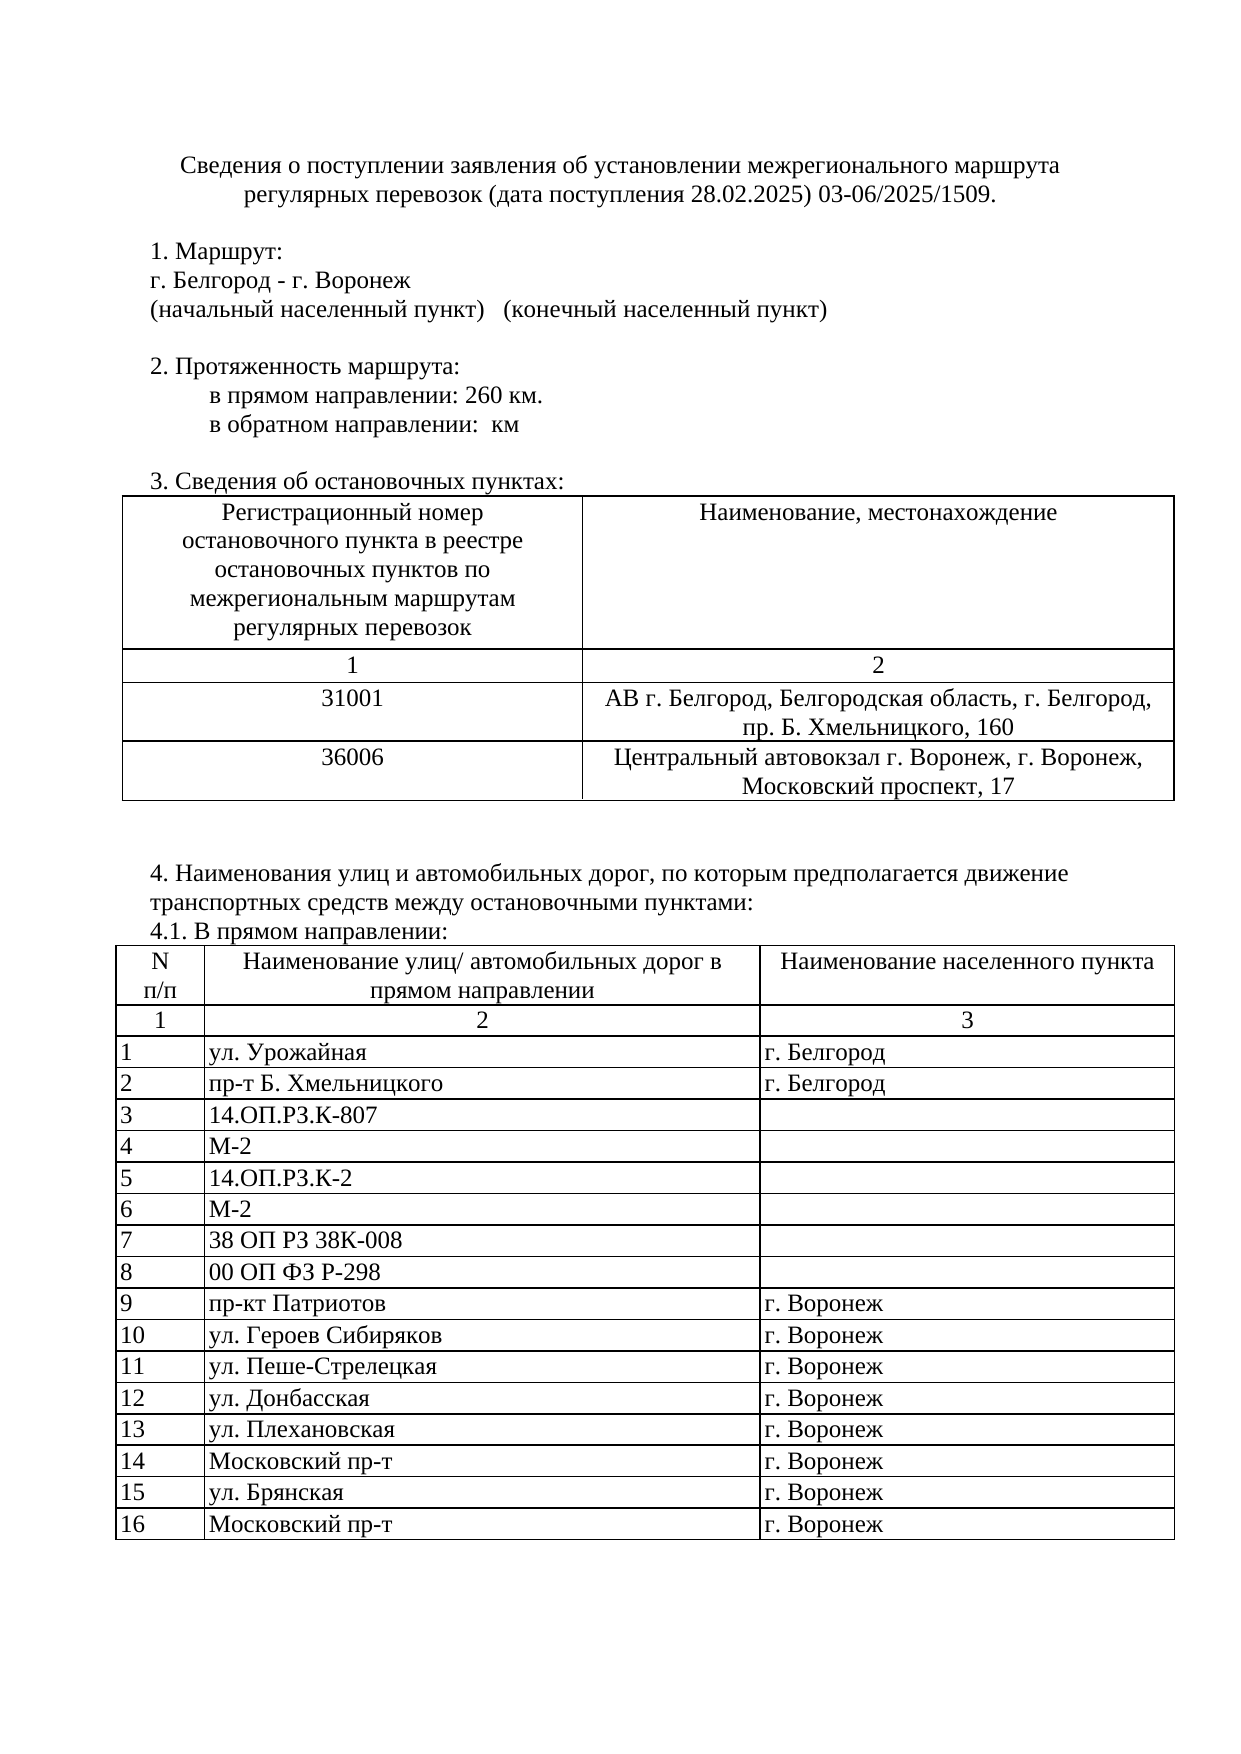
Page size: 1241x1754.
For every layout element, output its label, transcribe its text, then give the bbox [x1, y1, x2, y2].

table_cell 16 [117, 1509, 204, 1539]
text 3. Сведения об остановочных пунктах: [150, 466, 1090, 495]
table_cell [761, 1163, 1174, 1193]
table_cell 31001 [123, 683, 582, 740]
table_cell 14 [117, 1446, 204, 1476]
table_header Наименование, местонахождение [583, 497, 1173, 648]
table_cell г. Воронеж [761, 1415, 1174, 1444]
table_cell АВ г. Белгород, Белгородская область, г. Белгород, пр. Б. Хмельницкого, 160 [583, 683, 1173, 740]
table_cell [761, 1257, 1174, 1287]
table_cell [761, 1131, 1174, 1161]
text (начальный населенный пункт) (конечный населенный пункт) [150, 294, 1090, 322]
table_cell 1 [117, 1006, 204, 1035]
table_cell 1 [117, 1037, 204, 1067]
table_cell 3 [761, 1006, 1174, 1035]
table_cell г. Белгород [761, 1037, 1174, 1067]
table_cell М-2 [205, 1194, 759, 1224]
table_cell М-2 [205, 1131, 759, 1161]
table_cell 15 [117, 1477, 204, 1507]
table_cell ул. Урожайная [205, 1037, 759, 1067]
text г. Белгород - г. Воронеж [150, 265, 1090, 294]
table_cell г. Белгород [761, 1068, 1174, 1098]
text Сведения о поступлении заявления об установлении межрегионального маршрута регулярных перевозок (дата поступления 28.02.2025) 03-06/2025/1509. [150, 150, 1090, 207]
table_cell 3 [117, 1100, 204, 1130]
text в прямом направлении: 260 км. [150, 380, 1090, 409]
table_cell 4 [117, 1131, 204, 1161]
table_cell г. Воронеж [761, 1509, 1174, 1539]
table_cell г. Воронеж [761, 1320, 1174, 1350]
text 1. Маршрут: [150, 236, 1090, 265]
table_cell 36006 [123, 742, 582, 799]
table_cell 5 [117, 1163, 204, 1193]
table_cell 12 [117, 1383, 204, 1413]
table_cell 13 [117, 1415, 204, 1444]
table_cell 10 [117, 1320, 204, 1350]
table_cell Центральный автовокзал г. Воронеж, г. Воронеж, Московский проспект, 17 [583, 742, 1173, 799]
table_cell [761, 1226, 1174, 1256]
table_cell [761, 1194, 1174, 1224]
table_cell г. Воронеж [761, 1446, 1174, 1476]
table_cell 6 [117, 1194, 204, 1224]
table_cell 2 [205, 1006, 759, 1035]
table_header Наименование населенного пункта [761, 946, 1174, 1004]
table_cell 14.ОП.РЗ.К-807 [205, 1100, 759, 1130]
table_cell ул. Брянская [205, 1477, 759, 1507]
table_header Наименование улиц/ автомобильных дорог в прямом направлении [205, 946, 759, 1004]
table_cell 8 [117, 1257, 204, 1287]
table_cell 2 [583, 650, 1173, 681]
table_cell 11 [117, 1352, 204, 1381]
table_cell ул. Пеше-Стрелецкая [205, 1352, 759, 1381]
text в обратном направлении: км [150, 409, 1090, 437]
table_cell 2 [117, 1068, 204, 1098]
table_cell 38 ОП РЗ 38К-008 [205, 1226, 759, 1256]
table_cell ул. Плехановская [205, 1415, 759, 1444]
table_cell 7 [117, 1226, 204, 1256]
text 2. Протяженность маршрута: [150, 351, 1090, 380]
table_cell ул. Героев Сибиряков [205, 1320, 759, 1350]
table_cell 9 [117, 1289, 204, 1318]
table_cell ул. Донбасская [205, 1383, 759, 1413]
table_cell [761, 1100, 1174, 1130]
table_cell 00 ОП ФЗ Р-298 [205, 1257, 759, 1287]
table_cell пр-т Б. Хмельницкого [205, 1068, 759, 1098]
text 4. Наименования улиц и автомобильных дорог, по которым предполагается движение транспортных средств между остановочными пунктами: [150, 858, 1090, 916]
table_cell г. Воронеж [761, 1477, 1174, 1507]
table_cell г. Воронеж [761, 1383, 1174, 1413]
table_cell 14.ОП.РЗ.К-2 [205, 1163, 759, 1193]
table_header N п/п [117, 946, 204, 1004]
text 4.1. В прямом направлении: [150, 916, 1090, 945]
table_cell пр-кт Патриотов [205, 1289, 759, 1318]
table_cell Московский пр-т [205, 1509, 759, 1539]
table_cell Московский пр-т [205, 1446, 759, 1476]
table_cell г. Воронеж [761, 1352, 1174, 1381]
table_cell г. Воронеж [761, 1289, 1174, 1318]
table_header Регистрационный номер остановочного пункта в реестре остановочных пунктов по межрегиональным маршрутам регулярных перевозок [123, 497, 582, 648]
table_cell 1 [123, 650, 582, 681]
